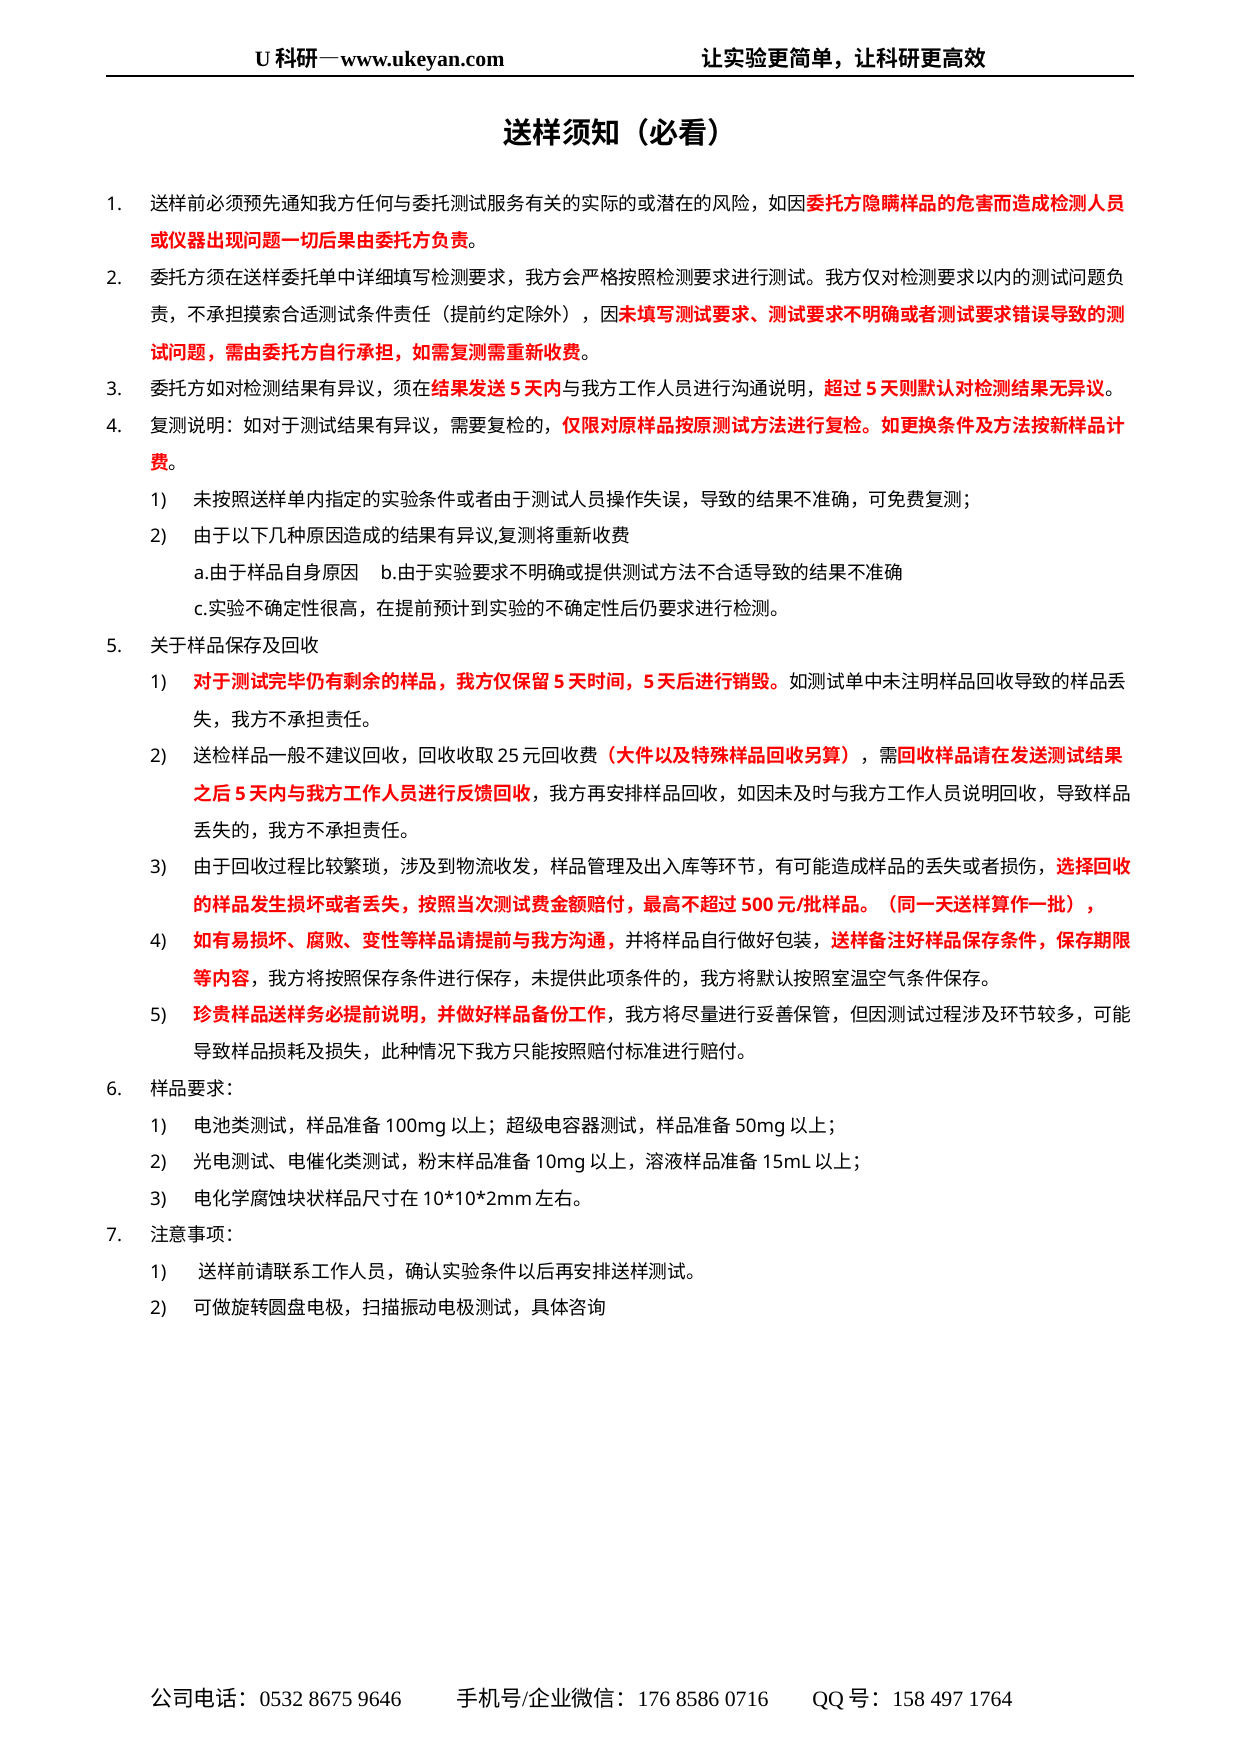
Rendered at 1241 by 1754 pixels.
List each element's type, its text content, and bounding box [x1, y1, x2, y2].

list 如有易损坏、腐败、变性等样品请提前与我方沟通，并将样品自行做好包装，送样备注好样品保存条件，保存期限等内容，我方将按照保存条件进行保存，未提供此项条件的，我方将默认按照室温空气条件保存。 [150, 923, 1134, 993]
list 委托方如对检测结果有异议，须在结果发送5天内与我方工作人员进行沟通说明，超过5天则默认对检测结果无异议。 [106, 371, 1134, 404]
list 注意事项： [106, 1217, 1134, 1250]
list 样品要求： [106, 1071, 1134, 1103]
list c.实验不确定性很高，在提前预计到实验的不确定性后仍要求进行检测。 [194, 591, 1134, 624]
list 送样前请联系工作人员，确认实验条件以后再安排送样测试。 [150, 1254, 1134, 1286]
list 由于以下几种原因造成的结果有异议,复测将重新收费 [150, 518, 1134, 551]
list 送检样品一般不建议回收，回收收取25元回收费（大件以及特殊样品回收另算），需回收样品请在发送测试结果之后5天内与我方工作人员进行反馈回收，我方再安排样品回收，如因未及时与我方工作人员说明回收，导致样品丢失的，我方不承担责任。 [150, 738, 1134, 845]
list 由于回收过程比较繁琐，涉及到物流收发，样品管理及出入库等环节，有可能造成样品的丢失或者损伤，选择回收的样品发生损坏或者丢失，按照当次测试费金额赔付，最高不超过500元/批样品。（同一天送样算作一批）， [150, 849, 1134, 919]
list 委托方须在送样委托单中详细填写检测要求，我方会严格按照检测要求进行测试。我方仅对检测要求以内的测试问题负责，不承担摸索合适测试条件责任（提前约定除外），因未填写测试要求、测试要求不明确或者测试要求错误导致的测试问题，需由委托方自行承担，如需复测需重新收费。 [106, 260, 1134, 367]
list 电化学腐蚀块状样品尺寸在10*10*2mm左右。 [150, 1181, 1134, 1213]
list 电池类测试，样品准备100mg以上；超级电容器测试，样品准备50mg以上； [150, 1108, 1134, 1140]
list 可做旋转圆盘电极，扫描振动电极测试，具体咨询 [150, 1290, 1134, 1323]
text 送样须知（必看） [106, 99, 1134, 164]
list 送样前必须预先通知我方任何与委托测试服务有关的实际的或潜在的风险，如因委托方隐瞒样品的危害而造成检测人员或仪器出现问题一切后果由委托方负责。 [106, 186, 1134, 256]
list 光电测试、电催化类测试，粉末样品准备10mg以上，溶液样品准备15mL以上； [150, 1144, 1134, 1177]
list 对于测试完毕仍有剩余的样品，我方仅保留5天时间，5天后进行销毁。如测试单中未注明样品回收导致的样品丢失，我方不承担责任。 [150, 664, 1134, 734]
list 珍贵样品送样务必提前说明，并做好样品备份工作，我方将尽量进行妥善保管，但因测试过程涉及环节较多，可能导致样品损耗及损失，此种情况下我方只能按照赔付标准进行赔付。 [150, 997, 1134, 1067]
list 关于样品保存及回收 [106, 628, 1134, 660]
list 复测说明：如对于测试结果有异议，需要复检的，仅限对原样品按原测试方法进行复检。如更换条件及方法按新样品计费。 [106, 408, 1134, 478]
list 未按照送样单内指定的实验条件或者由于测试人员操作失误，导致的结果不准确，可免费复测； [150, 482, 1134, 514]
list a.由于样品自身原因 b.由于实验要求不明确或提供测试方法不合适导致的结果不准确 [194, 555, 1134, 587]
